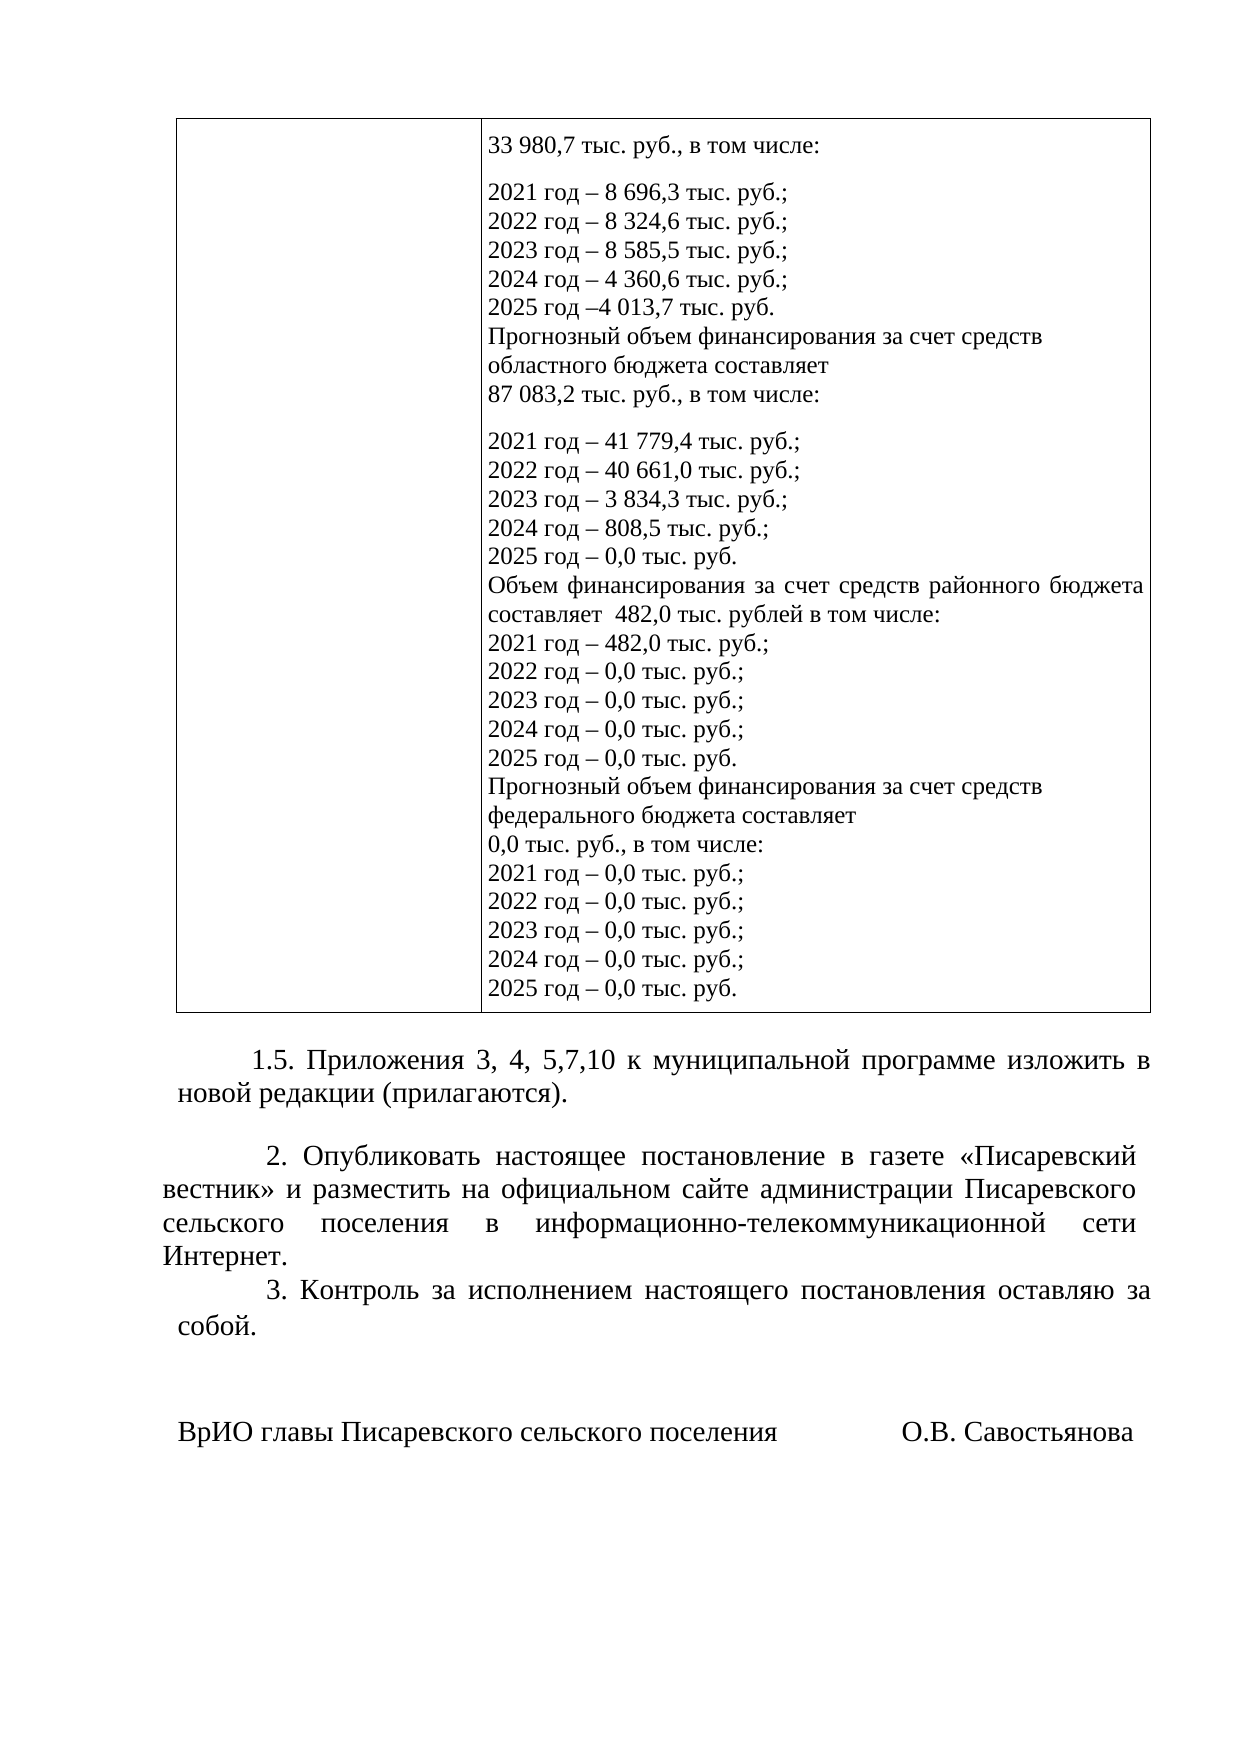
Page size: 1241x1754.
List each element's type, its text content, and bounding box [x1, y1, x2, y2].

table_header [177, 119, 481, 1012]
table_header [482, 119, 1150, 1012]
text 1.5. Приложения 3, 4, 5,7,10 к муниципальной программе изложить в новой редакции (прилагаются). [177, 1042, 1152, 1109]
text 2. Опубликовать настоящее постановление в газете «Писаревский вестник» и разместить на официальном сайте администрации Писаревского сельского поселения в информационно-телекоммуникационной сети Интернет. [162, 1138, 1137, 1272]
text 3. Контроль за исполнением настоящего постановления оставляю за собой. [177, 1272, 1152, 1342]
text ВрИО главы Писаревского сельского поселения О.В. Савостьянова [177, 1414, 1152, 1447]
